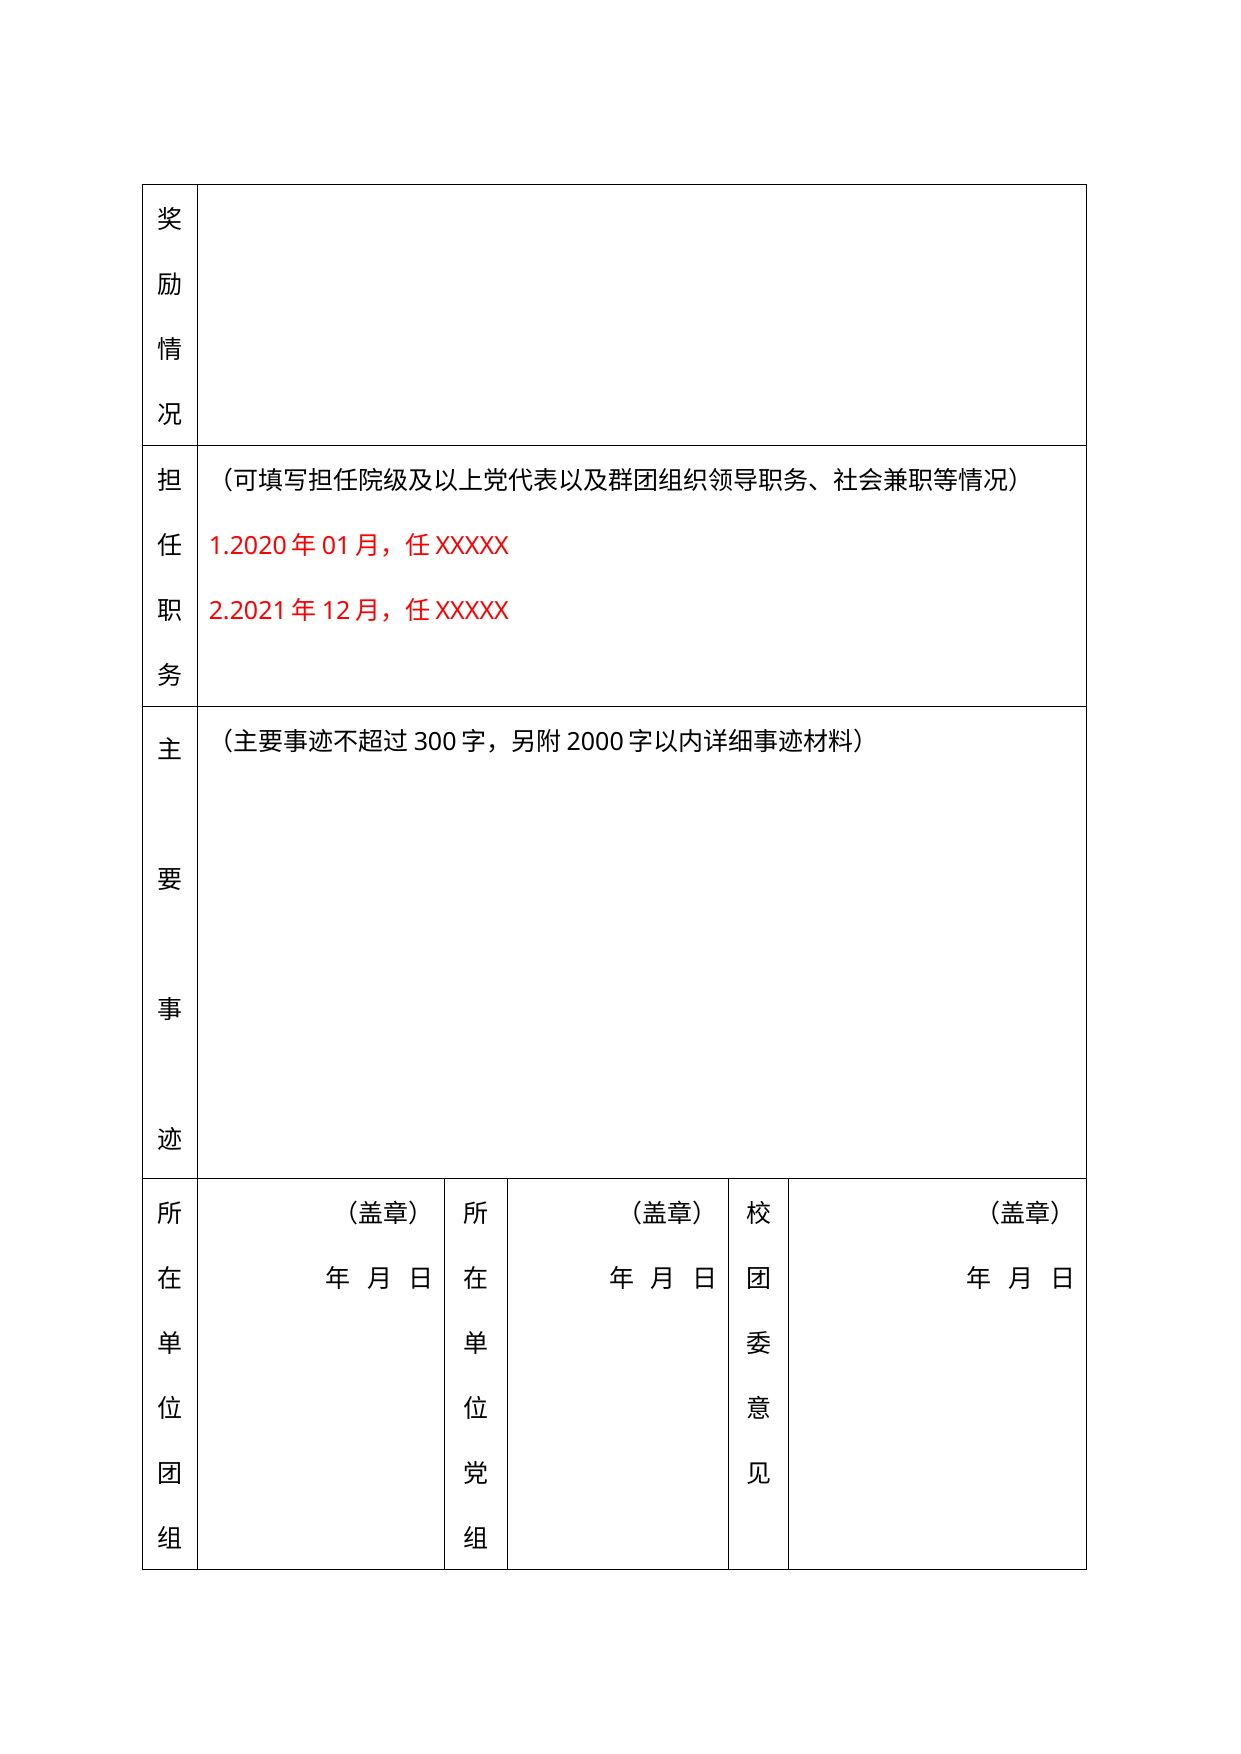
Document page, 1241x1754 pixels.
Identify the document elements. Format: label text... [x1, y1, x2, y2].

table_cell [198, 185, 1086, 445]
table_cell 校团委意见 [729, 1179, 788, 1569]
table_cell （主要事迹不超过300字，另附2000字以内详细事迹材料） [198, 707, 1086, 1178]
table_cell （盖章） 年 月 日 [198, 1179, 444, 1569]
table_cell 主 要 事 迹 [143, 707, 197, 1178]
table_cell 所在单位团组织意见 [143, 1179, 197, 1569]
table_cell 担 任 职 务 [143, 446, 197, 706]
table_cell （盖章） 年 月 日 [508, 1179, 728, 1569]
table_cell （可填写担任院级及以上党代表以及群团组织领导职务、社会兼职等情况） 1.2020年01月，任XXXXX 2.2021年12月，任XXXXX [198, 446, 1086, 706]
table_cell 曾 获 表 彰 奖 励 情 况 [143, 185, 197, 445]
table_cell 所在单位党组织意见 [445, 1179, 507, 1569]
table_cell （盖章） 年 月 日 [789, 1179, 1086, 1569]
